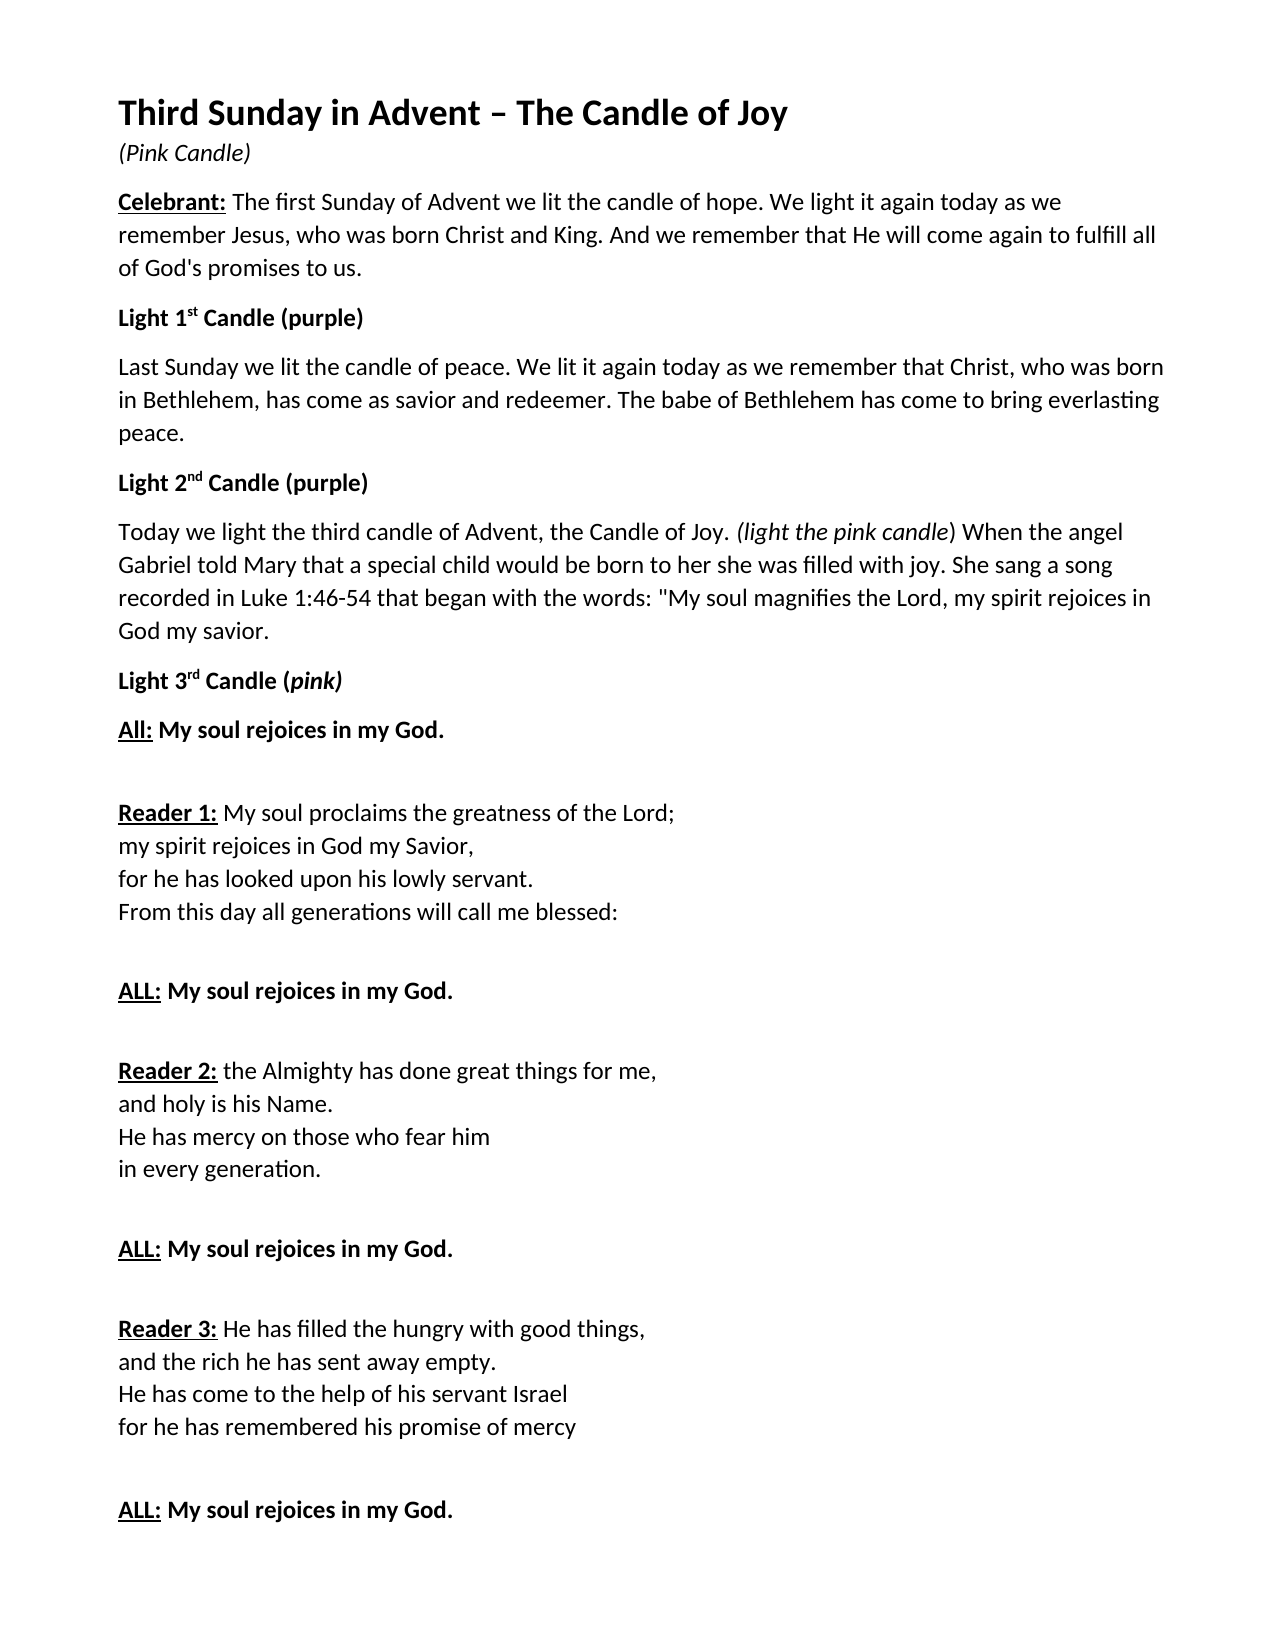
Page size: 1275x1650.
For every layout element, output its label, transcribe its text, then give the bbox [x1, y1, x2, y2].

text ALL: My soul rejoices in my God. [118, 975, 1167, 1036]
text Light 1st Candle (purple) [118, 302, 1167, 332]
text Reader 3: He has filled the hungry with good things, and the rich he has sent away empty. He has come to the help of his servant Israel for he has remembered his promise of mercy [118, 1313, 1167, 1442]
text ALL: My soul rejoices in my God. [118, 1461, 1167, 1524]
text Third Sunday in Advent – The Candle of Joy (Pink Candle) [118, 89, 1167, 167]
text ALL: My soul rejoices in my God. [118, 1233, 1167, 1294]
text Today we light the third candle of Advent, the Candle of Joy. (light the pink candle) When the angel Gabriel told Mary that a special child would be born to her she was filled with joy. She sang a song recorded in Luke 1:46-54 that began with the words: "My soul magnifies the Lord, my spirit rejoices in God my savior. [118, 516, 1167, 646]
text Reader 2: the Almighty has done great things for me, and holy is his Name. He has mercy on those who fear him in every generation. [118, 1055, 1167, 1214]
text All: My soul rejoices in my God. [118, 714, 1167, 745]
text Last Sunday we lit the candle of peace. We lit it again today as we remember that Christ, who was born in Bethlehem, has come as savior and redeemer. The babe of Bethlehem has come to bring everlasting peace. [118, 351, 1167, 448]
text Reader 1: My soul proclaims the greatness of the Lord; my spirit rejoices in God my Savior, for he has looked upon his lowly servant. From this day all generations will call me blessed: [118, 764, 1167, 956]
text Celebrant: The first Sunday of Advent we lit the candle of hope. We light it again today as we remember Jesus, who was born Christ and King. And we remember that He will come again to fulfill all of God's promises to us. [118, 186, 1167, 283]
text Light 2nd Candle (purple) [118, 467, 1167, 497]
text Light 3rd Candle (pink) [118, 665, 1167, 695]
